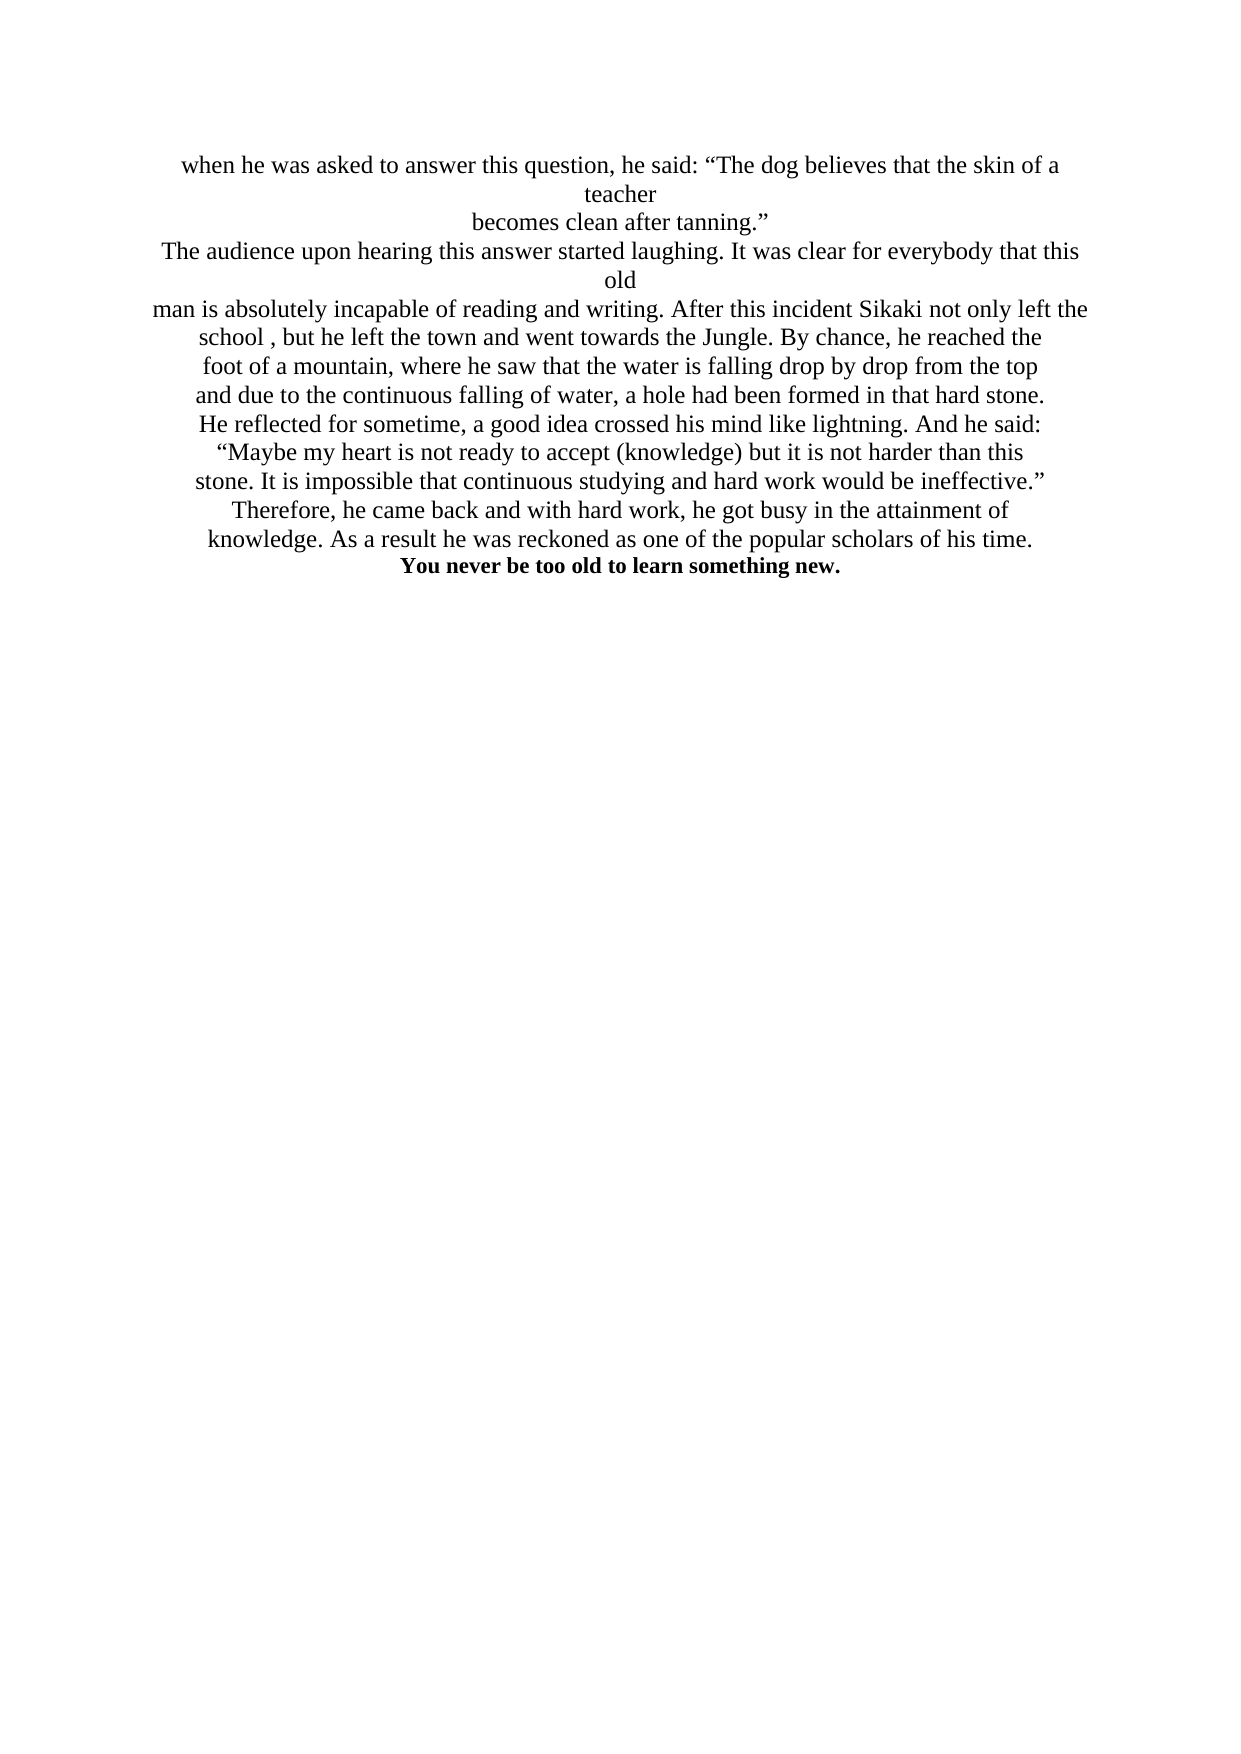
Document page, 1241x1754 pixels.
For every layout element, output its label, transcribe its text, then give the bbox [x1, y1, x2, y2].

text and due to the continuous falling of water, a hole had been formed in that hard stone. [150, 380, 1090, 409]
text Therefore, he came back and with hard work, he got busy in the attainment of [150, 495, 1090, 524]
text You never be too old to learn something new. [150, 552, 1090, 579]
text man is absolutely incapable of reading and writing. After this incident Sikaki not only left the [150, 294, 1090, 322]
text “Maybe my heart is not ready to accept (knowledge) but it is not harder than this [150, 437, 1090, 466]
text becomes clean after tanning.” [150, 207, 1090, 236]
text He reflected for sometime, a good idea crossed his mind like lightning. And he said: [150, 409, 1090, 437]
text knowledge. As a result he was reckoned as one of the popular scholars of his time. [150, 524, 1090, 552]
text stone. It is impossible that continuous studying and hard work would be ineffective.” [150, 466, 1090, 495]
text The audience upon hearing this answer started laughing. It was clear for everybody that this old [150, 236, 1090, 294]
text foot of a mountain, where he saw that the water is falling drop by drop from the top [150, 351, 1090, 380]
text school , but he left the town and went towards the Jungle. By chance, he reached the [150, 322, 1090, 351]
text when he was asked to answer this question, he said: “The dog believes that the skin of a teacher [150, 150, 1090, 207]
